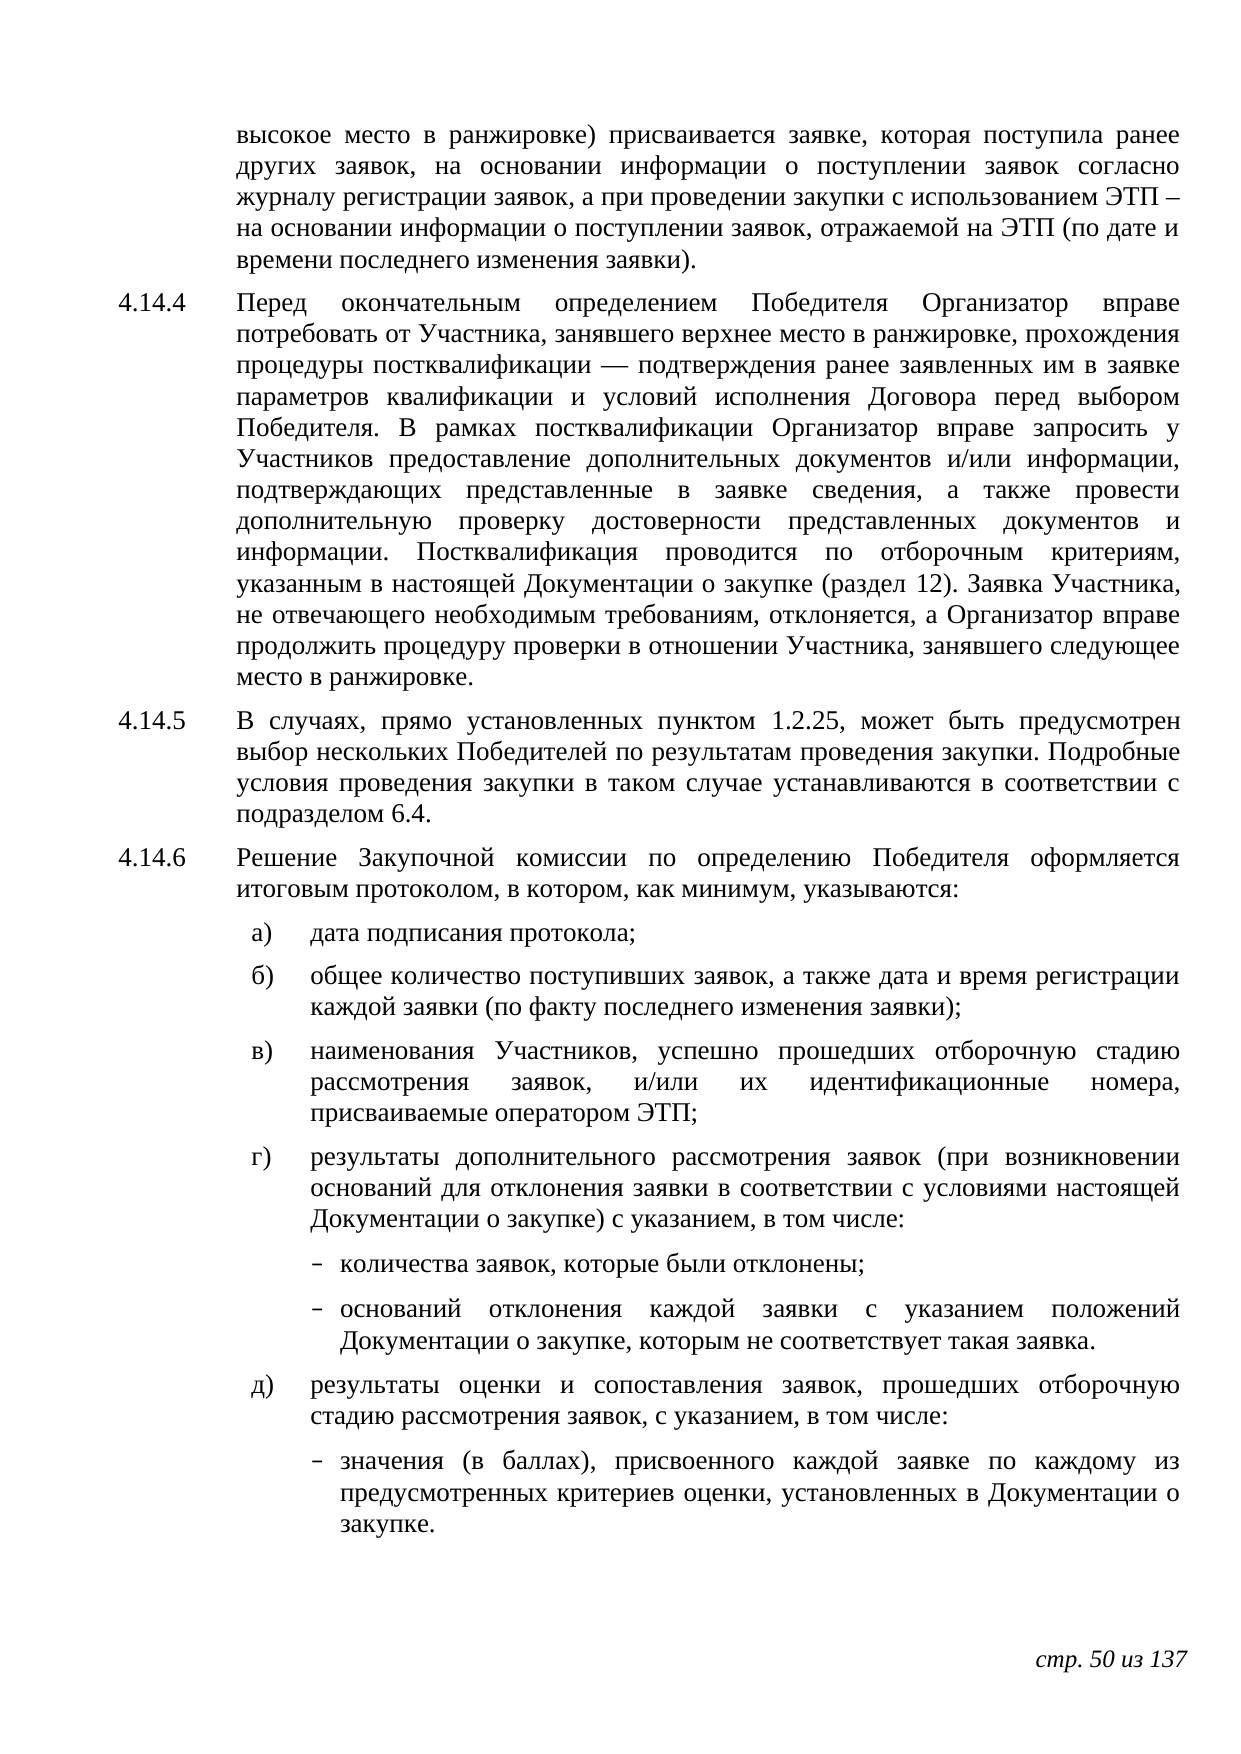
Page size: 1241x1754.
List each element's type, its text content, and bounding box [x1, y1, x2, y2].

list значения (в баллах), присвоенного каждой заявке по каждому из предусмотренных критериев оценки, установленных в Документации о закупке. [310, 1443, 1181, 1538]
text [118, 118, 1181, 274]
text результаты дополнительного рассмотрения заявок (при возникновении оснований для отклонения заявки в соответствии с условиями настоящей Документации о закупке) с указанием, в том числе: [251, 1140, 1181, 1233]
list оснований отклонения каждой заявки с указанием положений Документации о закупке, которым не соответствует такая заявка. [310, 1291, 1181, 1356]
text дата подписания протокола; [251, 916, 1181, 947]
text результаты оценки и сопоставления заявок, прошедших отборочную стадию рассмотрения заявок, с указанием, в том числе: [251, 1368, 1181, 1430]
text общее количество поступивших заявок, а также дата и время регистрации каждой заявки (по факту последнего изменения заявки); [251, 959, 1181, 1022]
text наименования Участников, успешно прошедших отборочную стадию рассмотрения заявок, и/или их идентификационные номера, присваиваемые оператором ЭТП; [251, 1034, 1181, 1127]
text Перед окончательным определением Победителя Организатор вправе потребовать от Участника, занявшего верхнее место в ранжировке, прохождения процедуры постквалификации — подтверждения ранее заявленных им в заявке параметров квалификации и условий исполнения Договора перед выбором Победителя. В рамках постквалификации Организатор вправе запросить у Участников предоставление дополнительных документов и/или информации, подтверждающих представленные в заявке сведения, а также провести дополнительную проверку достоверности представленных документов и информации. Постквалификация проводится по отборочным критериям, указанным в настоящей Документации о закупке (раздел 12). Заявка Участника, не отвечающего необходимым требованиям, отклоняется, а Организатор вправе продолжить процедуру проверки в отношении Участника, занявшего следующее место в ранжировке. [118, 286, 1181, 691]
text Решение Закупочной комиссии по определению Победителя оформляется итоговым протоколом, в котором, как минимум, указываются: [118, 841, 1181, 903]
list количества заявок, которые были отклонены; [310, 1246, 1181, 1279]
text В случаях, прямо установленных пунктом 1.2.25, может быть предусмотрен выбор нескольких Победителей по результатам проведения закупки. Подробные условия проведения закупки в таком случае устанавливаются в соответствии с подразделом 6.4. [118, 704, 1181, 828]
